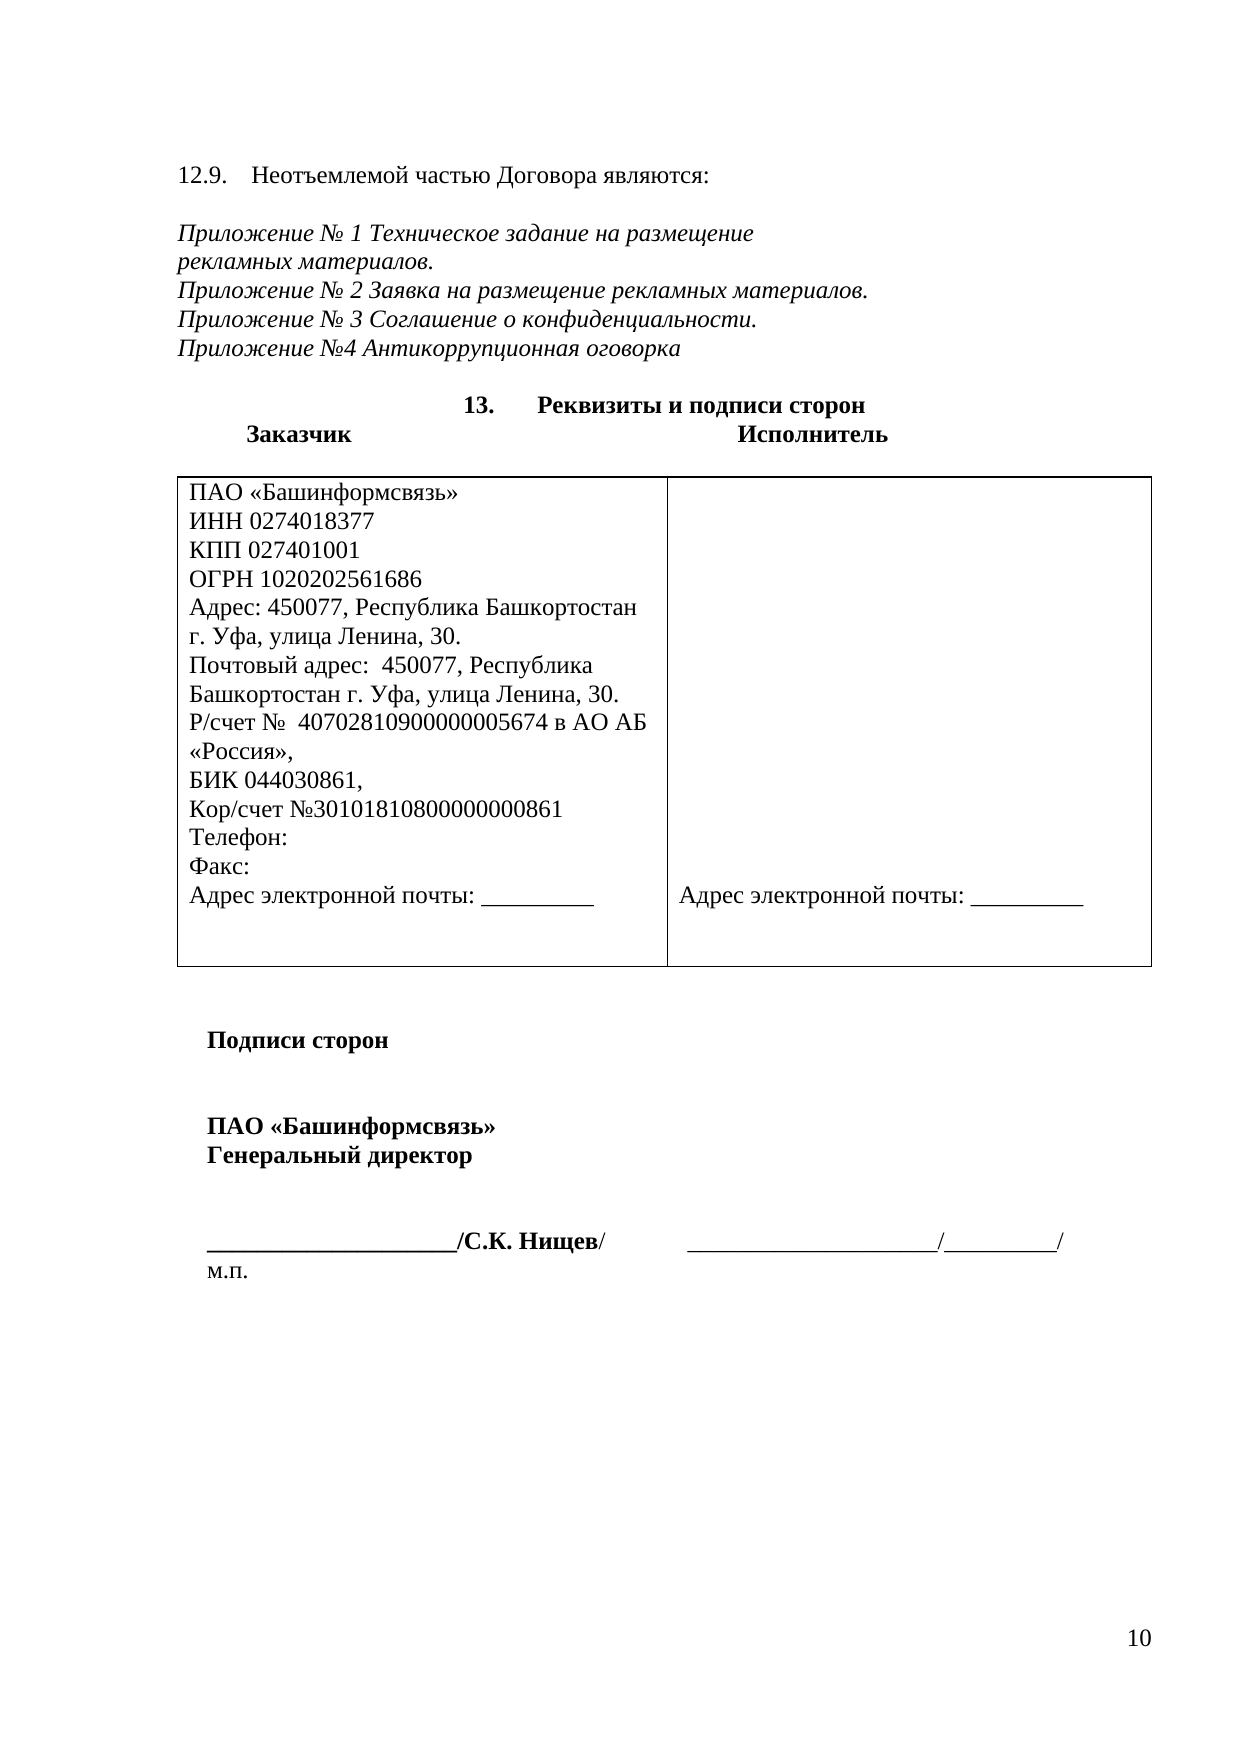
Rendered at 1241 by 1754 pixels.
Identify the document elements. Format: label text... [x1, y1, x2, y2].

list Неотъемлемой частью Договора являются: [177, 160, 1152, 189]
text Приложение № 3 Соглашение о конфиденциальности. [177, 304, 1152, 333]
text Приложение №4 Антикоррупционная оговорка [177, 333, 1152, 361]
table_header Адрес электронной почты: _________ [668, 478, 1151, 966]
table_header ____________________/_________/ [658, 1025, 1167, 1283]
text Приложение № 2 Заявка на размещение рекламных материалов. [177, 275, 1152, 304]
text Заказчик Исполнитель [177, 419, 1152, 448]
table_header Подписи сторон ПАО «Башинформсвязь» Генеральный директор ____________________/С.К. Нищев/ м.п. [178, 1025, 658, 1283]
list Реквизиты и подписи сторон [177, 390, 1152, 419]
text рекламных материалов. [177, 246, 1152, 275]
table_header ПАО «Башинформсвязь» ИНН 0274018377 КПП 027401001 ОГРН 1020202561686 Адрес: 450077, Республика Башкортостан г. Уфа, улица Ленина, 30. Почтовый адрес: 450077, Республика Башкортостан г. Уфа, улица Ленина, 30. Р/счет № 40702810900000005674 в АО АБ «Россия», БИК 044030861, Кор/счет №30101810800000000861 Телефон: Факс: Адрес электронной почты: _________ [178, 478, 667, 966]
text Приложение № 1 Техническое задание на размещение [177, 218, 1152, 246]
